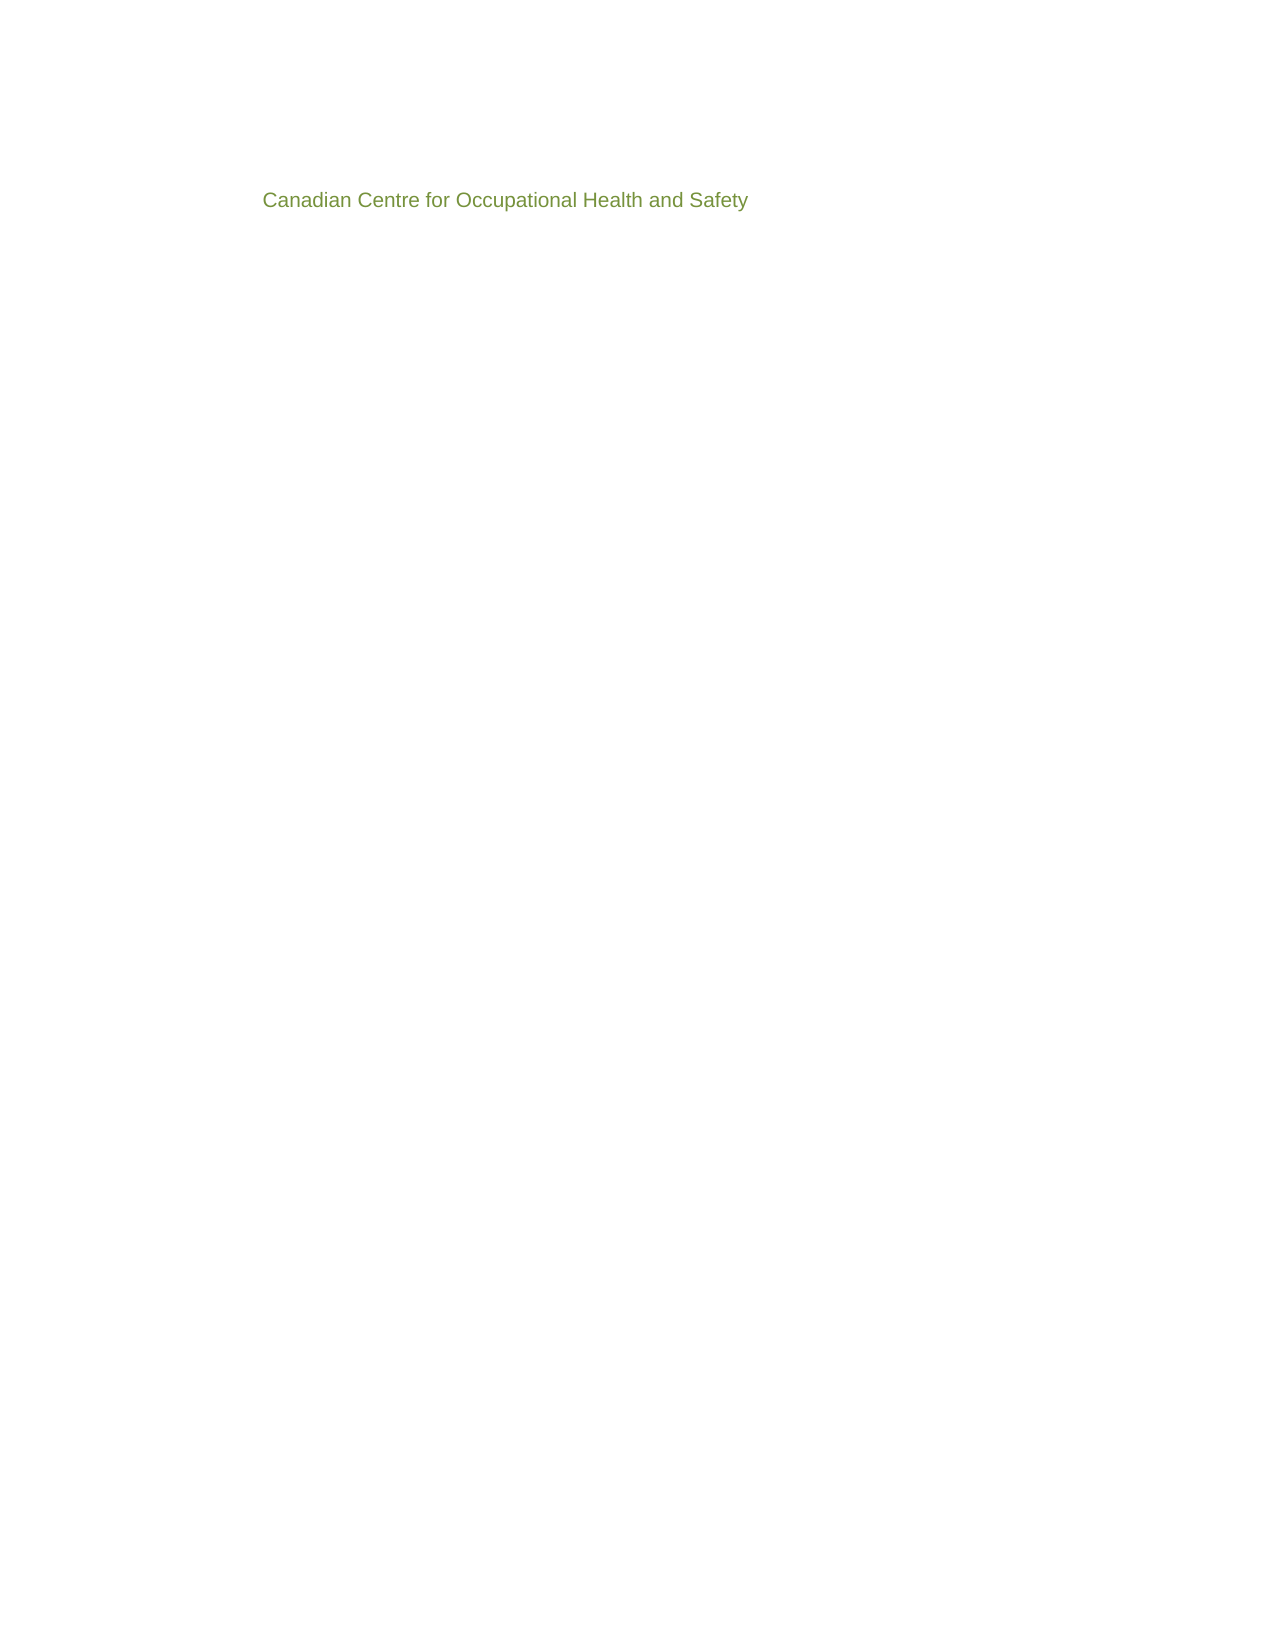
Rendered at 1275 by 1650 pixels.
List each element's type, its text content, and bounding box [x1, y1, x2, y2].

text While it may not be necessary to include a section about health and safety in your business plan, refer to the Canadian Centre for Occupational Health and Safety to ensure that your company complies with Canadian legislation. [262, 187, 1087, 211]
